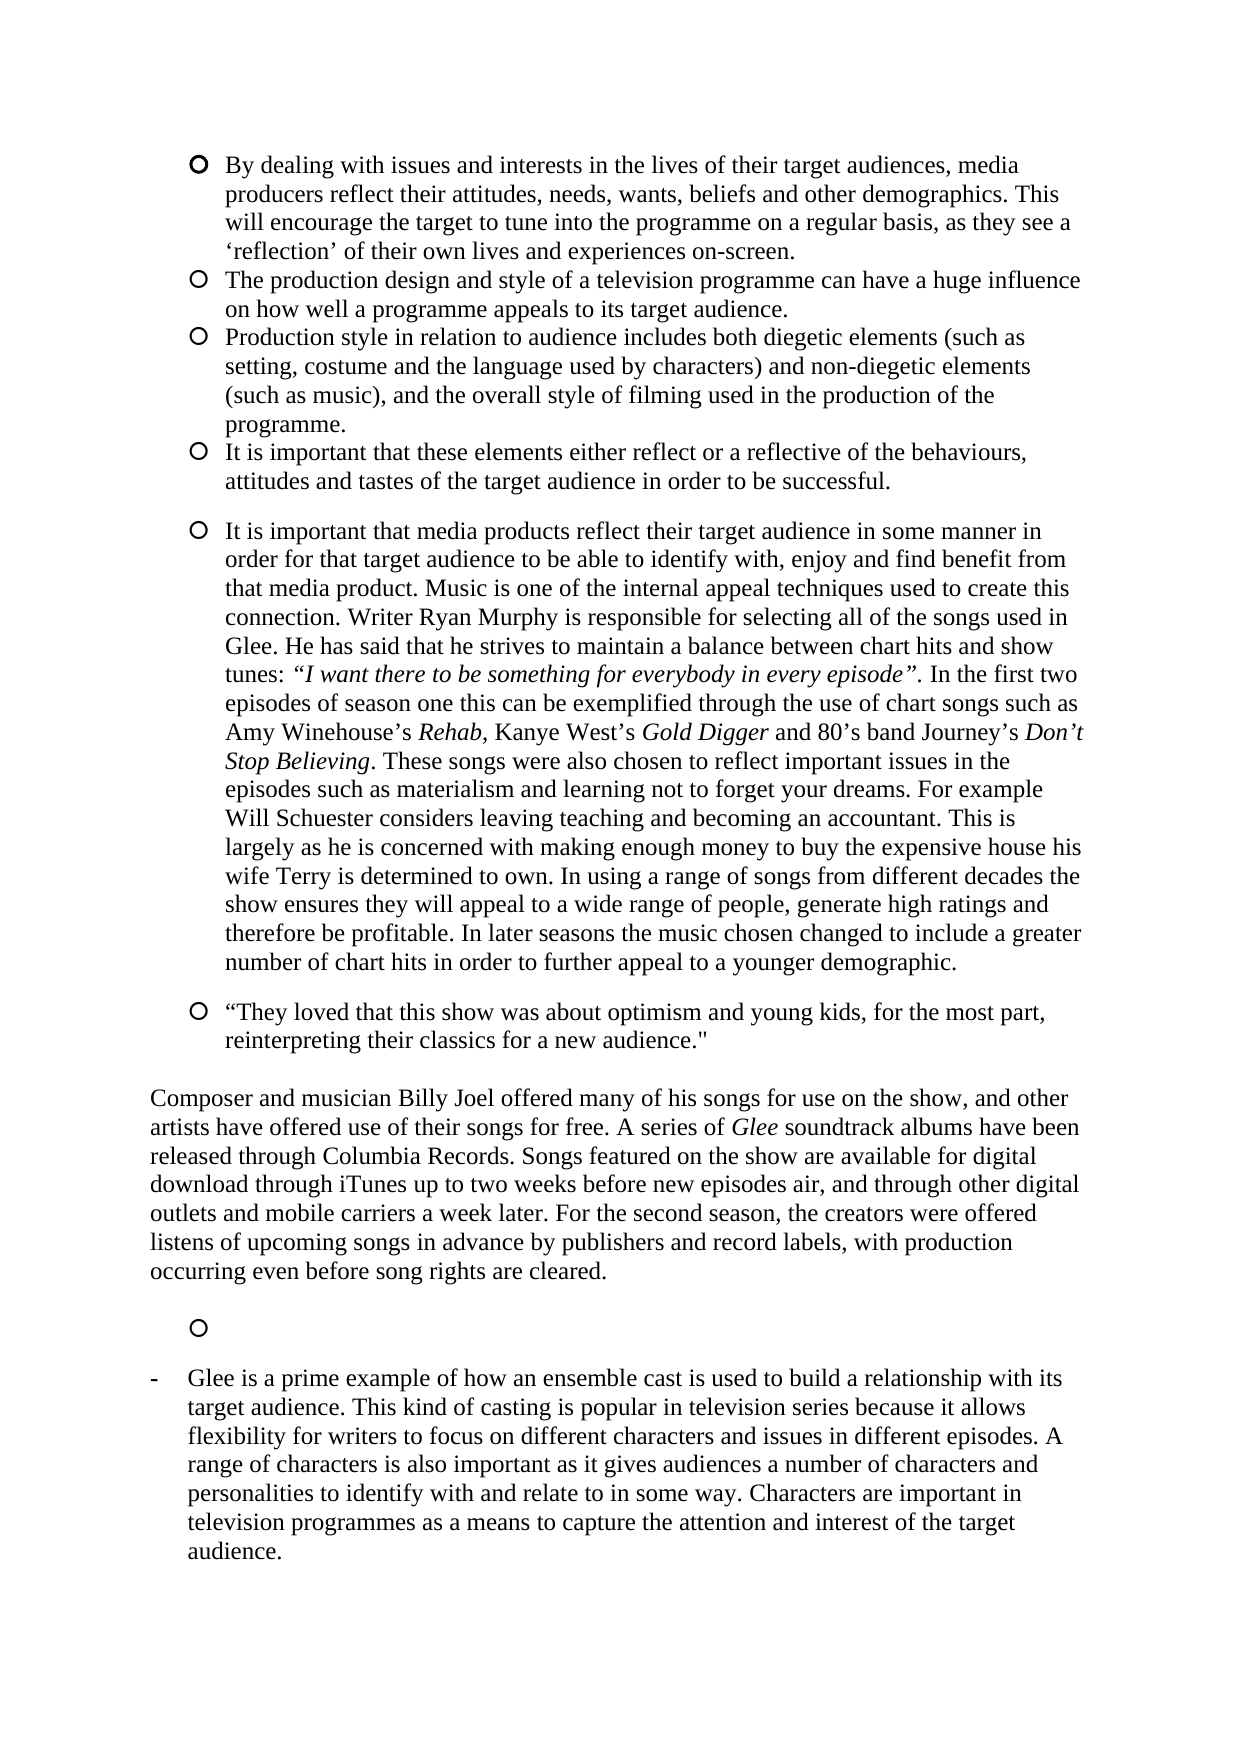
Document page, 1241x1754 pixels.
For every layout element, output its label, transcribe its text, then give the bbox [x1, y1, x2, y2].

list “They loved that this show was about optimism and young kids, for the most part, reinterpreting their classics for a new audience." [187, 997, 1090, 1054]
list It is important that media products reflect their target audience in some manner in order for that target audience to be able to identify with, enjoy and find benefit from that media product. Music is one of the internal appeal techniques used to create this connection. Writer Ryan Murphy is responsible for selecting all of the songs used in Glee. He has said that he strives to maintain a balance between chart hits and show tunes: “I want there to be something for everybody in every episode”. In the first two episodes of season one this can be exemplified through the use of chart songs such as Amy Winehouse’s Rehab, Kanye West’s Gold Digger and 80’s band Journey’s Don’t Stop Believing. These songs were also chosen to reflect important issues in the episodes such as materialism and learning not to forget your dreams. For example Will Schuester considers leaving teaching and becoming an accountant. This is largely as he is concerned with making enough money to buy the expensive house his wife Terry is determined to own. In using a range of songs from different decades the show ensures they will appeal to a wide range of people, generate high ratings and therefore be profitable. In later seasons the music chosen changed to include a greater number of chart hits in order to further appeal to a younger demographic. [187, 516, 1090, 976]
list The production design and style of a television programme can have a huge influence on how well a programme appeals to its target audience. [187, 265, 1090, 322]
text Composer and musician Billy Joel offered many of his songs for use on the show, and other artists have offered use of their songs for free. A series of Glee soundtrack albums have been released through Columbia Records. Songs featured on the show are available for digital download through iTunes up to two weeks before new episodes air, and through other digital outlets and mobile carriers a week later. For the second season, the creators were offered listens of upcoming songs in advance by publishers and record labels, with production occurring even before song rights are cleared. [150, 1083, 1090, 1284]
list By dealing with issues and interests in the lives of their target audiences, media producers reflect their attitudes, needs, wants, beliefs and other demographics. This will encourage the target to tune into the programme on a regular basis, as they see a ‘reflection’ of their own lives and experiences on-screen. [187, 150, 1090, 265]
list It is important that these elements either reflect or a reflective of the behaviours, attitudes and tastes of the target audience in order to be successful. [187, 437, 1090, 495]
list Glee is a prime example of how an ensemble cast is used to build a relationship with its target audience. This kind of casting is popular in television series because it allows flexibility for writers to focus on different characters and issues in different episodes. A range of characters is also important as it gives audiences a number of characters and personalities to identify with and relate to in some way. Characters are important in television programmes as a means to capture the attention and interest of the target audience. [150, 1363, 1090, 1564]
list Production style in relation to audience includes both diegetic elements (such as setting, costume and the language used by characters) and non-diegetic elements (such as music), and the overall style of filming used in the production of the programme. [187, 322, 1090, 437]
